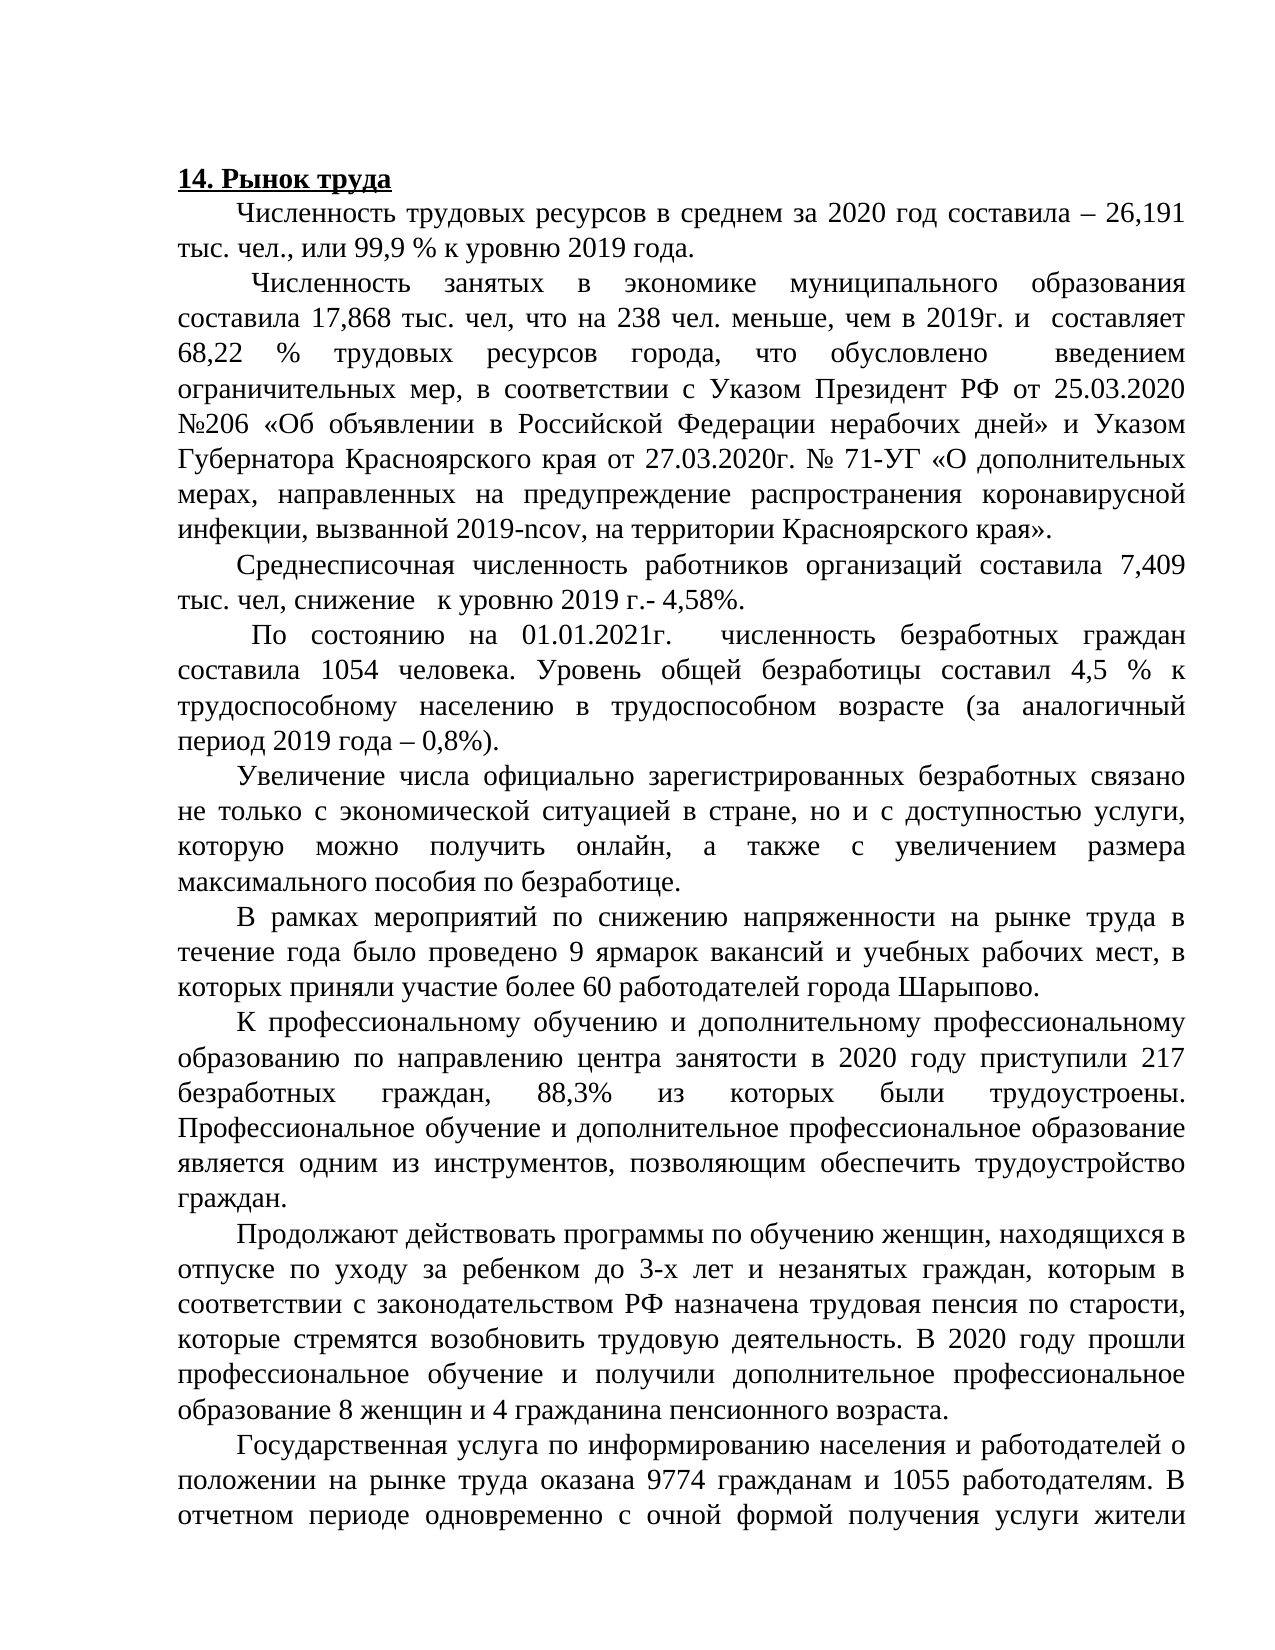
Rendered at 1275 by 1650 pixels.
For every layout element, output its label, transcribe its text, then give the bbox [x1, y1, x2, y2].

text В рамках мероприятий по снижению напряженности на рынке труда в течение года было проведено 9 ярмарок вакансий и учебных рабочих мест, в которых приняли участие более 60 работодателей города Шарыпово. [177, 899, 1186, 1003]
text Среднесписочная численность работников организаций составила 7,409 тыс. чел, снижение к уровню 2019 г.- 4,58%. [177, 547, 1186, 616]
text По состоянию на 01.01.2021г. численность безработных граждан составила 1054 человека. Уровень общей безработицы составил 4,5 % к трудоспособному населению в трудоспособном возрасте (за аналогичный период 2019 года – 0,8%). [177, 617, 1186, 756]
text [177, 1427, 1186, 1531]
text 14. Рынок труда [177, 161, 1186, 195]
text Увеличение числа официально зарегистрированных безработных связано не только с экономической ситуацией в стране, но и с доступностью услуги, которую можно получить онлайн, а также с увеличением размера максимального пособия по безработице. [177, 758, 1186, 897]
text Численность трудовых ресурсов в среднем за 2020 год составила – 26,191 тыс. чел., или 99,9 % к уровню 2019 года. [177, 195, 1186, 263]
text Численность занятых в экономике муниципального образования составила 17,868 тыс. чел, что на 238 чел. меньше, чем в 2019г. и составляет 68,22 % трудовых ресурсов города, что обусловлено введением ограничительных мер, в соответствии с Указом Президент РФ от 25.03.2020 №206 «Об объявлении в Российской Федерации нерабочих дней» и Указом Губернатора Красноярского края от 27.03.2020г. № 71-УГ «О дополнительных мерах, направленных на предупреждение распространения коронавирусной инфекции, вызванной 2019-ncov, на территории Красноярского края». [177, 265, 1186, 545]
text Продолжают действовать программы по обучению женщин, находящихся в отпуске по уходу за ребенком до 3-х лет и незанятых граждан, которым в соответствии с законодательством РФ назначена трудовая пенсия по старости, которые стремятся возобновить трудовую деятельность. В 2020 году прошли профессиональное обучение и получили дополнительное профессиональное образование 8 женщин и 4 гражданина пенсионного возраста. [177, 1216, 1186, 1425]
text К профессиональному обучению и дополнительному профессиональному образованию по направлению центра занятости в 2020 году приступили 217 безработных граждан, 88,3% из которых были трудоустроены. Профессиональное обучение и дополнительное профессиональное образование является одним из инструментов, позволяющим обеспечить трудоустройство граждан. [177, 1004, 1186, 1214]
